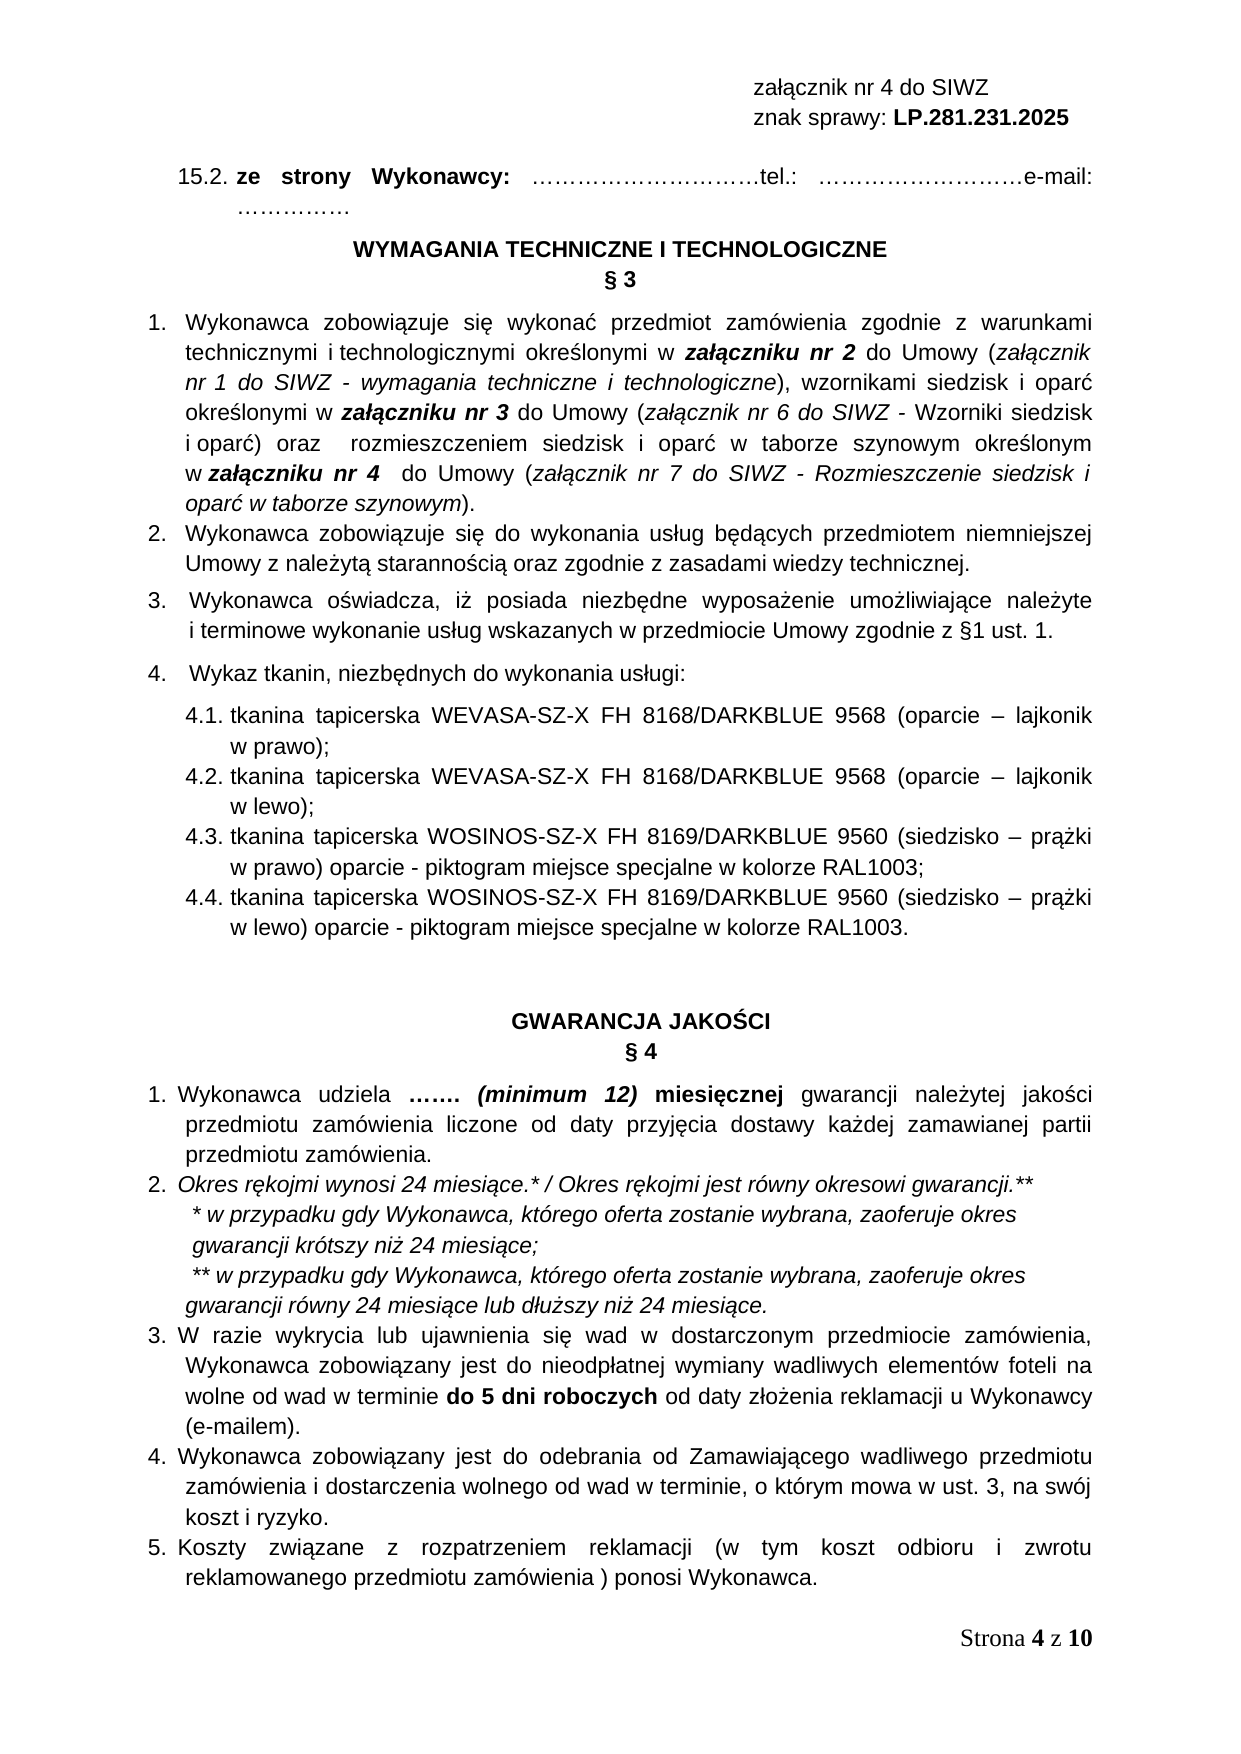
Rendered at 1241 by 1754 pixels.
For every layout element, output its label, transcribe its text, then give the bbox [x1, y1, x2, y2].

list Wykaz tkanin, niezbędnych do wykonania usługi: [148, 660, 1093, 686]
list § 4 [189, 1038, 1093, 1064]
list Wykonawca zobowiązany jest do odebrania od Zamawiającego wadliwego przedmiotu zamówienia i dostarczenia wolnego od wad w terminie, o którym mowa w ust. 3, na swój koszt i ryzyko. [148, 1443, 1093, 1530]
text ** w przypadku gdy Wykonawca, którego oferta zostanie wybrana, zaoferuje okres gwarancji równy 24 miesiące lub dłuższy niż 24 miesiące. [185, 1262, 1093, 1318]
text § 3 [148, 266, 1093, 292]
list tkanina tapicerska WEVASA-SZ-X FH 8168/DARKBLUE 9568 (oparcie – lajkonik w prawo); [185, 702, 1093, 759]
list Wykonawca zobowiązuje się do wykonania usług będących przedmiotem niemniejszej Umowy z należytą starannością oraz zgodnie z zasadami wiedzy technicznej. [148, 520, 1093, 577]
list Wykonawca oświadcza, iż posiada niezbędne wyposażenie umożliwiające należyte i terminowe wykonanie usług wskazanych w przedmiocie Umowy zgodnie z §1 ust. 1. [148, 587, 1093, 643]
list GWARANCJA JAKOŚCI [189, 1008, 1093, 1034]
text WYMAGANIA TECHNICZNE I TECHNOLOGICZNE [148, 236, 1093, 262]
list tkanina tapicerska WOSINOS-SZ-X FH 8169/DARKBLUE 9560 (siedzisko – prążki w lewo) oparcie - piktogram miejsce specjalne w kolorze RAL1003. [185, 884, 1093, 940]
list W razie wykrycia lub ujawnienia się wad w dostarczonym przedmiocie zamówienia, Wykonawca zobowiązany jest do nieodpłatnej wymiany wadliwych elementów foteli na wolne od wad w terminie do 5 dni roboczych od daty złożenia reklamacji u Wykonawcy (e-mailem). [148, 1322, 1093, 1439]
list Wykonawca udziela ……. (minimum 12) miesięcznej gwarancji należytej jakości przedmiotu zamówienia liczone od daty przyjęcia dostawy każdej zamawianej partii przedmiotu zamówienia. [148, 1081, 1093, 1167]
list tkanina tapicerska WOSINOS-SZ-X FH 8169/DARKBLUE 9560 (siedzisko – prążki w prawo) oparcie - piktogram miejsce specjalne w kolorze RAL1003; [185, 823, 1093, 880]
text * w przypadku gdy Wykonawca, którego oferta zostanie wybrana, zaoferuje okres gwarancji krótszy niż 24 miesiące; [185, 1201, 1090, 1258]
list Koszty związane z rozpatrzeniem reklamacji (w tym koszt odbioru i zwrotu reklamowanego przedmiotu zamówienia ) ponosi Wykonawca. [148, 1534, 1093, 1590]
list tkanina tapicerska WEVASA-SZ-X FH 8168/DARKBLUE 9568 (oparcie – lajkonik w lewo); [185, 763, 1093, 819]
list Okres rękojmi wynosi 24 miesiące.* / Okres rękojmi jest równy okresowi gwarancji.** [148, 1171, 1093, 1198]
list ze strony Wykonawcy: …………………………tel.: ………………………e-mail: …………… [177, 163, 1093, 219]
list Wykonawca zobowiązuje się wykonać przedmiot zamówienia zgodnie z warunkami technicznymi i technologicznymi określonymi w załączniku nr 2 do Umowy (załącznik nr 1 do SIWZ - wymagania techniczne i technologiczne), wzornikami siedzisk i oparć określonymi w załączniku nr 3 do Umowy (załącznik nr 6 do SIWZ - Wzorniki siedzisk i oparć) oraz rozmieszczeniem siedzisk i oparć w taborze szynowym określonym w załączniku nr 4 do Umowy (załącznik nr 7 do SIWZ - Rozmieszczenie siedzisk i oparć w taborze szynowym). [148, 309, 1093, 516]
